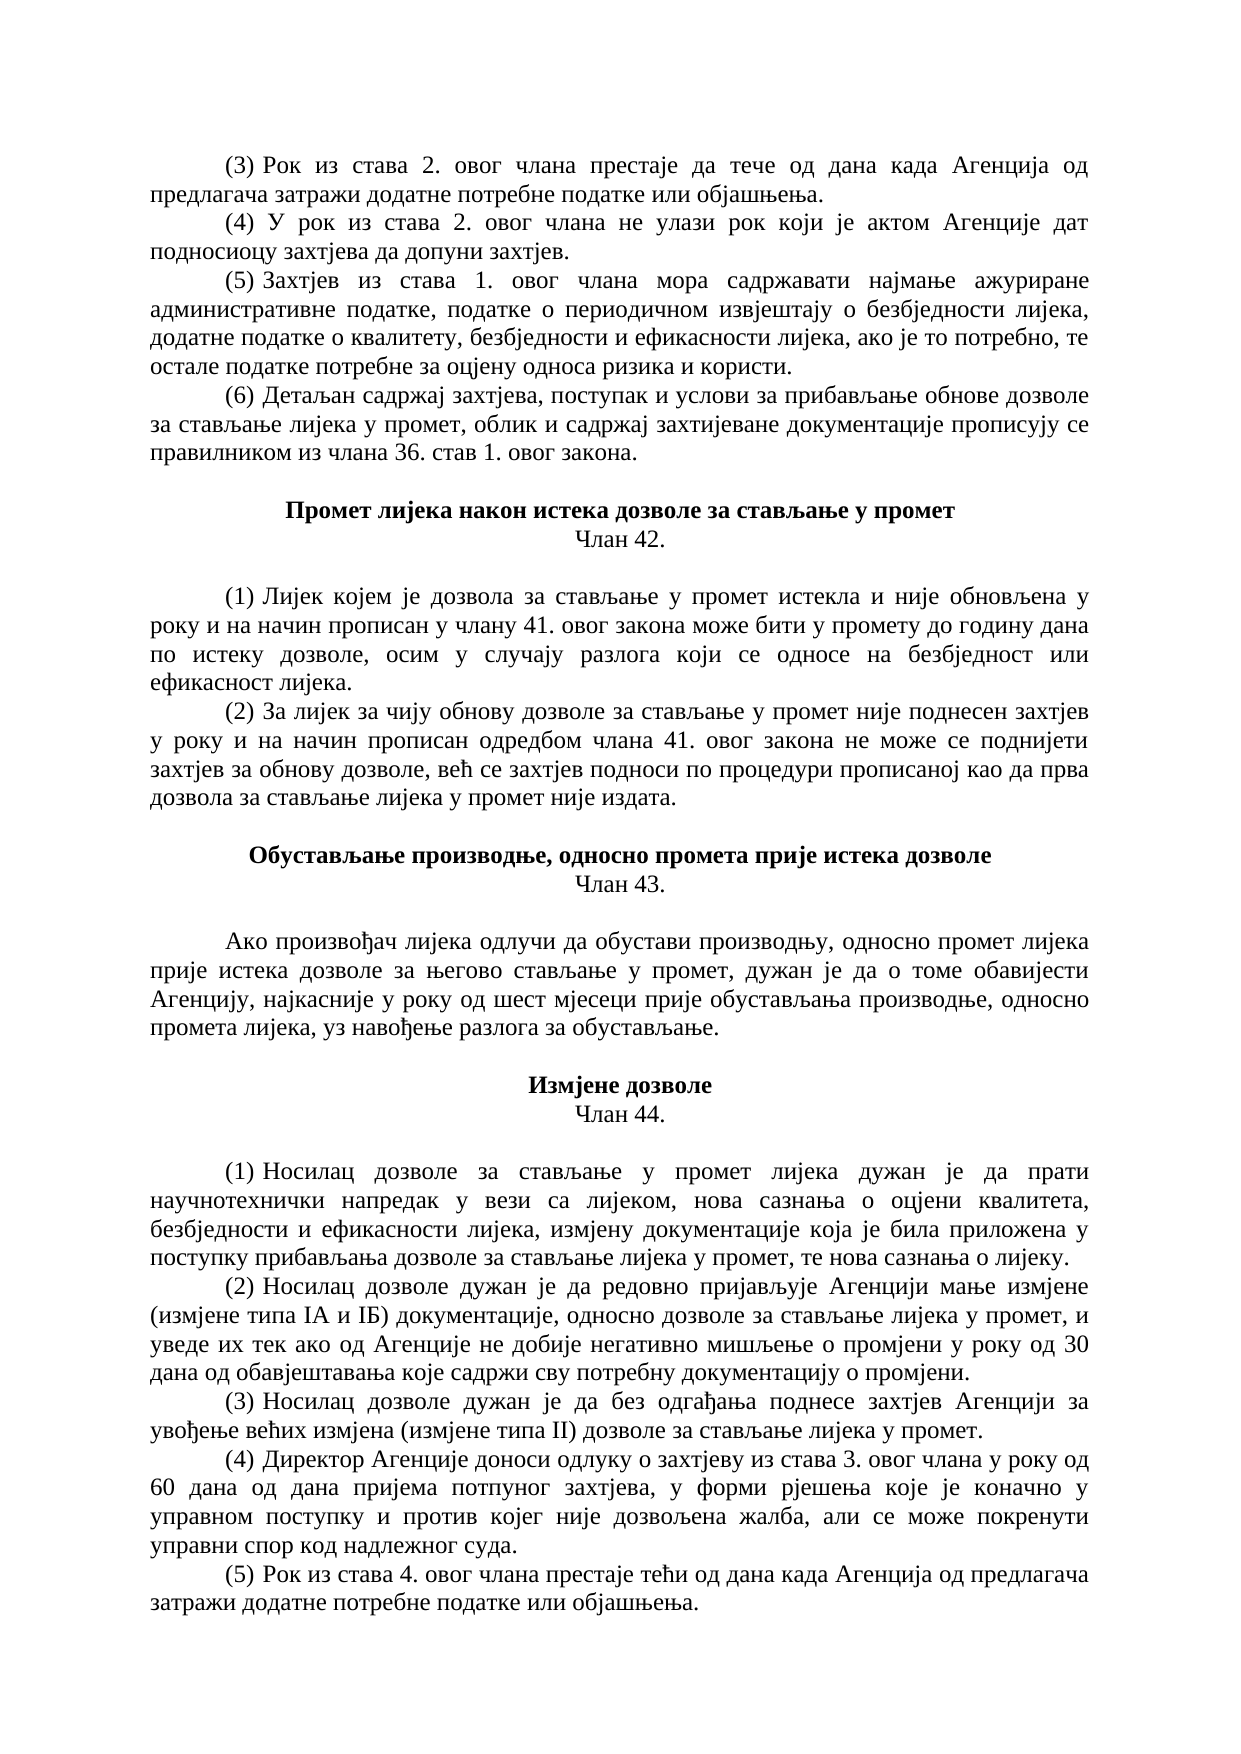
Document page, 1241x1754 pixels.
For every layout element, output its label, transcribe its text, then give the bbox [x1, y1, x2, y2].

text (5) Рок из става 4. овог члана престаје тећи од дана када Агенција од предлагача затражи додатне потребне податке или објашњења. [150, 1559, 1090, 1616]
text (4) У рок из става 2. овог члана не улази рок који је актом Агенције дат подносиоцу захтјева да допуни захтјев. [150, 207, 1090, 265]
text (2) За лијек за чију обнову дозволе за стављање у промет није поднесен захтјев у року и на начин прописан одредбом члана 41. овог закона не може се поднијети захтјев за обнову дозволе, већ се захтјев подноси по процедури прописаној као да прва дозвола за стављање лијека у промет није издата. [150, 696, 1090, 811]
text Ако произвођач лијека одлучи да обустави производњу, односно промет лијека прије истека дозволе за његово стављање у промет, дужан је да о томе обавијести Агенцију, најкасније у року од шест мјесеци прије обустављања производње, односно промета лијека, уз навођење разлога за обустављање. [150, 926, 1090, 1041]
text Промет лијека након истека дозволе за стављање у промет [150, 495, 1090, 524]
text Члан 42. [150, 524, 1090, 552]
text (3) Рок из става 2. овог члана престаје да тече од дана када Агенција од предлагача затражи додатне потребне податке или објашњења. [150, 150, 1090, 207]
text (2) Носилац дозволе дужан је да редовно пријављује Агенцији мање измјене (измјене типа IА и IБ) документације, односно дозволе за стављање лијека у промет, и уведе их тек ако од Агенције не добије негативно мишљење о промјени у року од 30 дана од обавјештавања које садржи сву потребну документацију о промјени. [150, 1271, 1090, 1386]
text Измјене дозволе [150, 1070, 1090, 1099]
text (1) Лијек којем је дозвола за стављање у промет истекла и није обновљена у року и на начин прописан у члану 41. овог закона може бити у промету до годину дана по истеку дозволе, осим у случају разлога који се односе на безбједност или ефикасност лијека. [150, 581, 1090, 696]
text Члан 44. [150, 1099, 1090, 1127]
text Члан 43. [150, 869, 1090, 897]
text (1) Носилац дозволе за стављање у промет лијека дужан је да прати научнотехнички напредак у вези са лијеком, нова сазнања о оцјени квалитета, безбједности и ефикасности лијека, измјену документације која је била приложена у поступку прибављања дозволе за стављање лијека у промет, те нова сазнања о лијеку. [150, 1156, 1090, 1271]
text (5) Захтјев из става 1. овог члана мора садржавати најмање ажуриране административне податке, податке о периодичном извјештају о безбједности лијека, додатне податке о квалитету, безбједности и ефикасности лијека, ако је то потребно, те остале податке потребне за оцјену односа ризика и користи. [150, 265, 1090, 380]
text Обустављање производње, односно промета прије истека дозволе [150, 840, 1090, 869]
text (6) Детаљан садржај захтјева, поступак и услови за прибављање обнове дозволе за стављање лијека у промет, облик и садржај захтијеване документације прописују се правилником из члана 36. став 1. овог закона. [150, 380, 1090, 466]
text (4) Директор Агенције доноси одлуку о захтјеву из става 3. овог члана у року од 60 дана од дана пријема потпуног захтјева, у форми рјешења које је коначно у управном поступку и против којег није дозвољена жалба, али се може покренути управни спор код надлежног суда. [150, 1444, 1090, 1559]
text (3) Носилац дозволе дужан је да без одгађања поднесе захтјев Агенцији за увођење већих измјена (измјене типа II) дозволе за стављање лијека у промет. [150, 1386, 1090, 1444]
